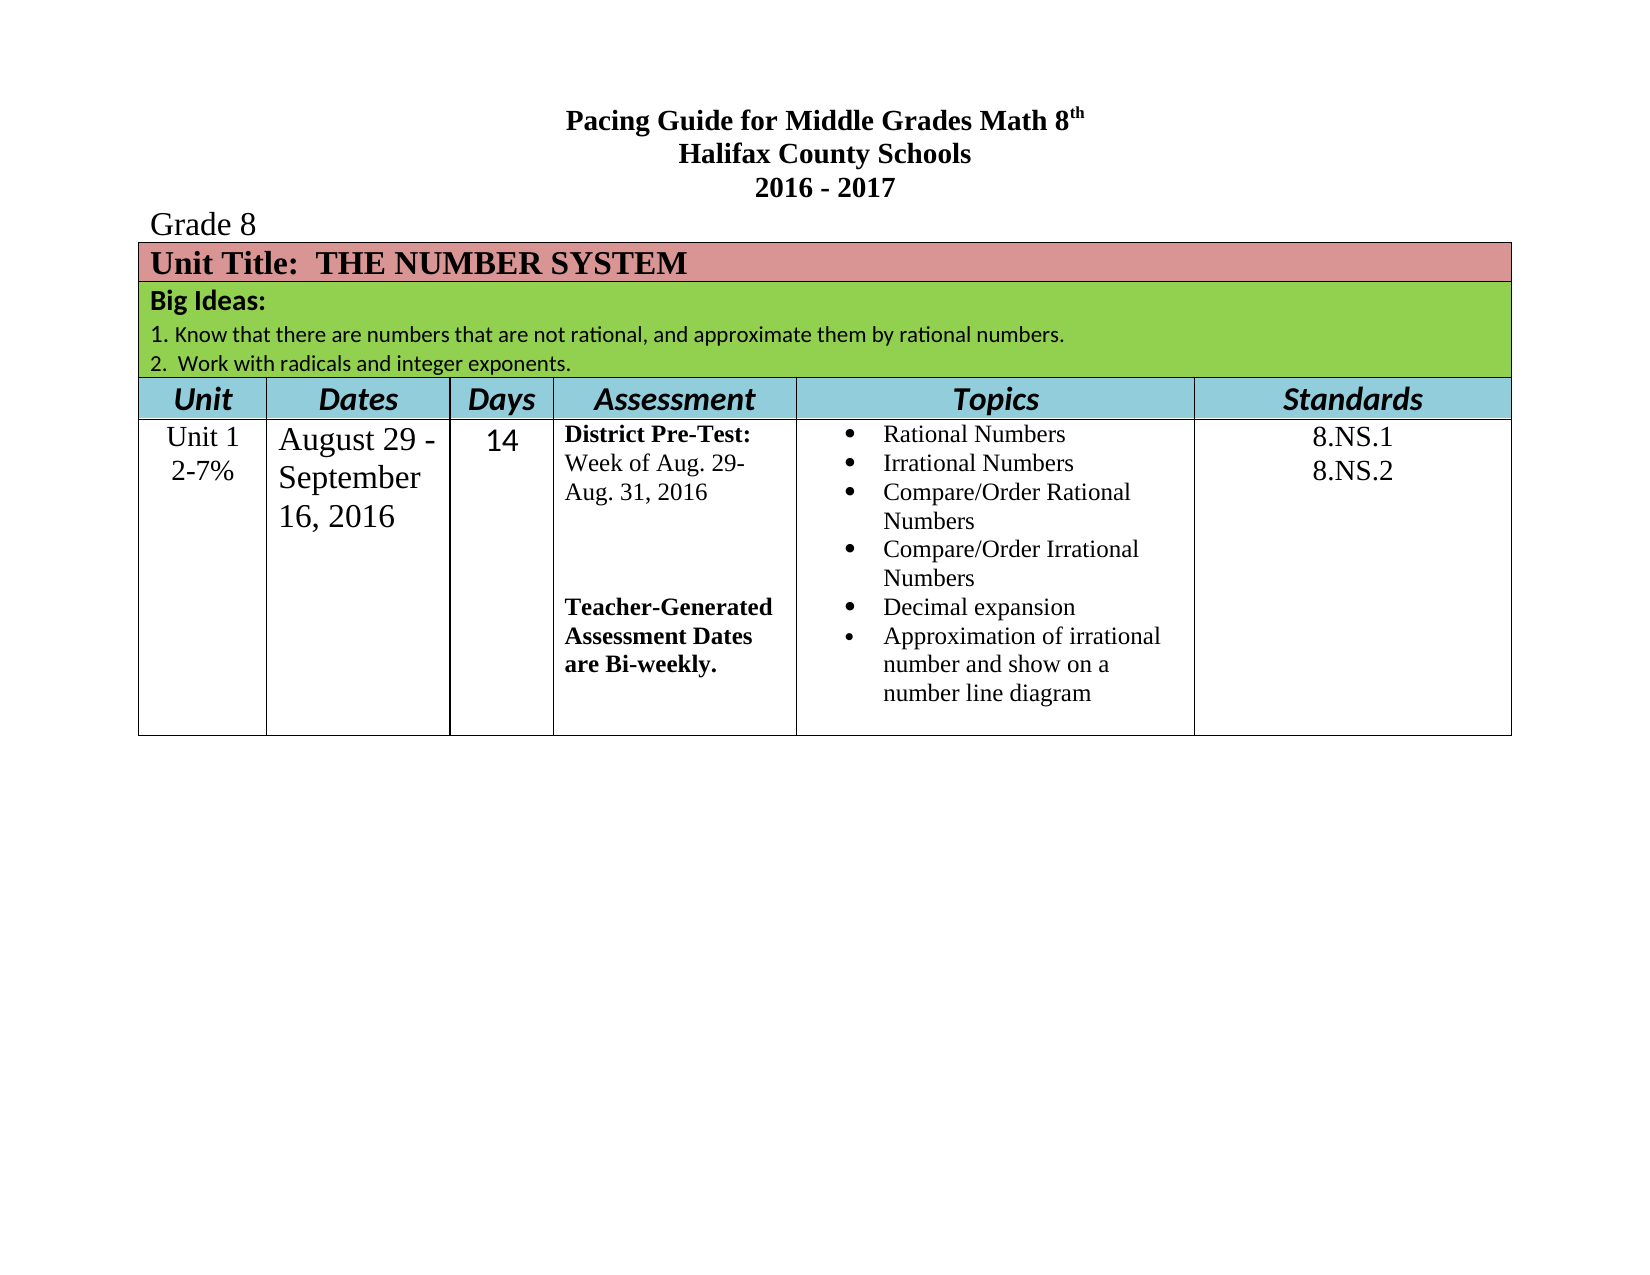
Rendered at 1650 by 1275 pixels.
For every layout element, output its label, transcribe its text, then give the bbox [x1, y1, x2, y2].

table_cell Big Ideas: 1. Know that there are numbers that are not rational, and approximate them by rational numbers. 2. Work with radicals and integer exponents. [139, 282, 1511, 377]
table_cell 8.NS.1 8.NS.2 [1195, 420, 1511, 735]
table_cell Standards [1195, 378, 1511, 418]
table_cell Assessment [554, 378, 796, 418]
table_cell Dates [267, 378, 449, 418]
table_cell Unit [139, 378, 266, 418]
table_cell Days [451, 378, 553, 418]
table_header Unit Title: THE NUMBER SYSTEM [139, 243, 1511, 281]
table_cell August 29 - September 16, 2016 [267, 420, 449, 735]
table_cell District Pre-Test: Week of Aug. 29-Aug. 31, 2016 Teacher-Generated Assessment Dates are Bi-weekly. [554, 420, 796, 735]
text Pacing Guide for Middle Grades Math 8th [150, 103, 1500, 137]
text Grade 8 [150, 204, 1500, 242]
text 2016 - 2017 [150, 170, 1500, 204]
table_cell Rational Numbers Irrational Numbers Compare/Order Rational Numbers Compare/Order Irrational Numbers Decimal expansion Approximation of irrational number and show on a number line diagram [797, 420, 1194, 735]
table_cell 14 [451, 420, 553, 735]
table_cell Topics [797, 378, 1194, 418]
table_cell Unit 1 2-7% [139, 420, 266, 735]
text Halifax County Schools [150, 137, 1500, 170]
